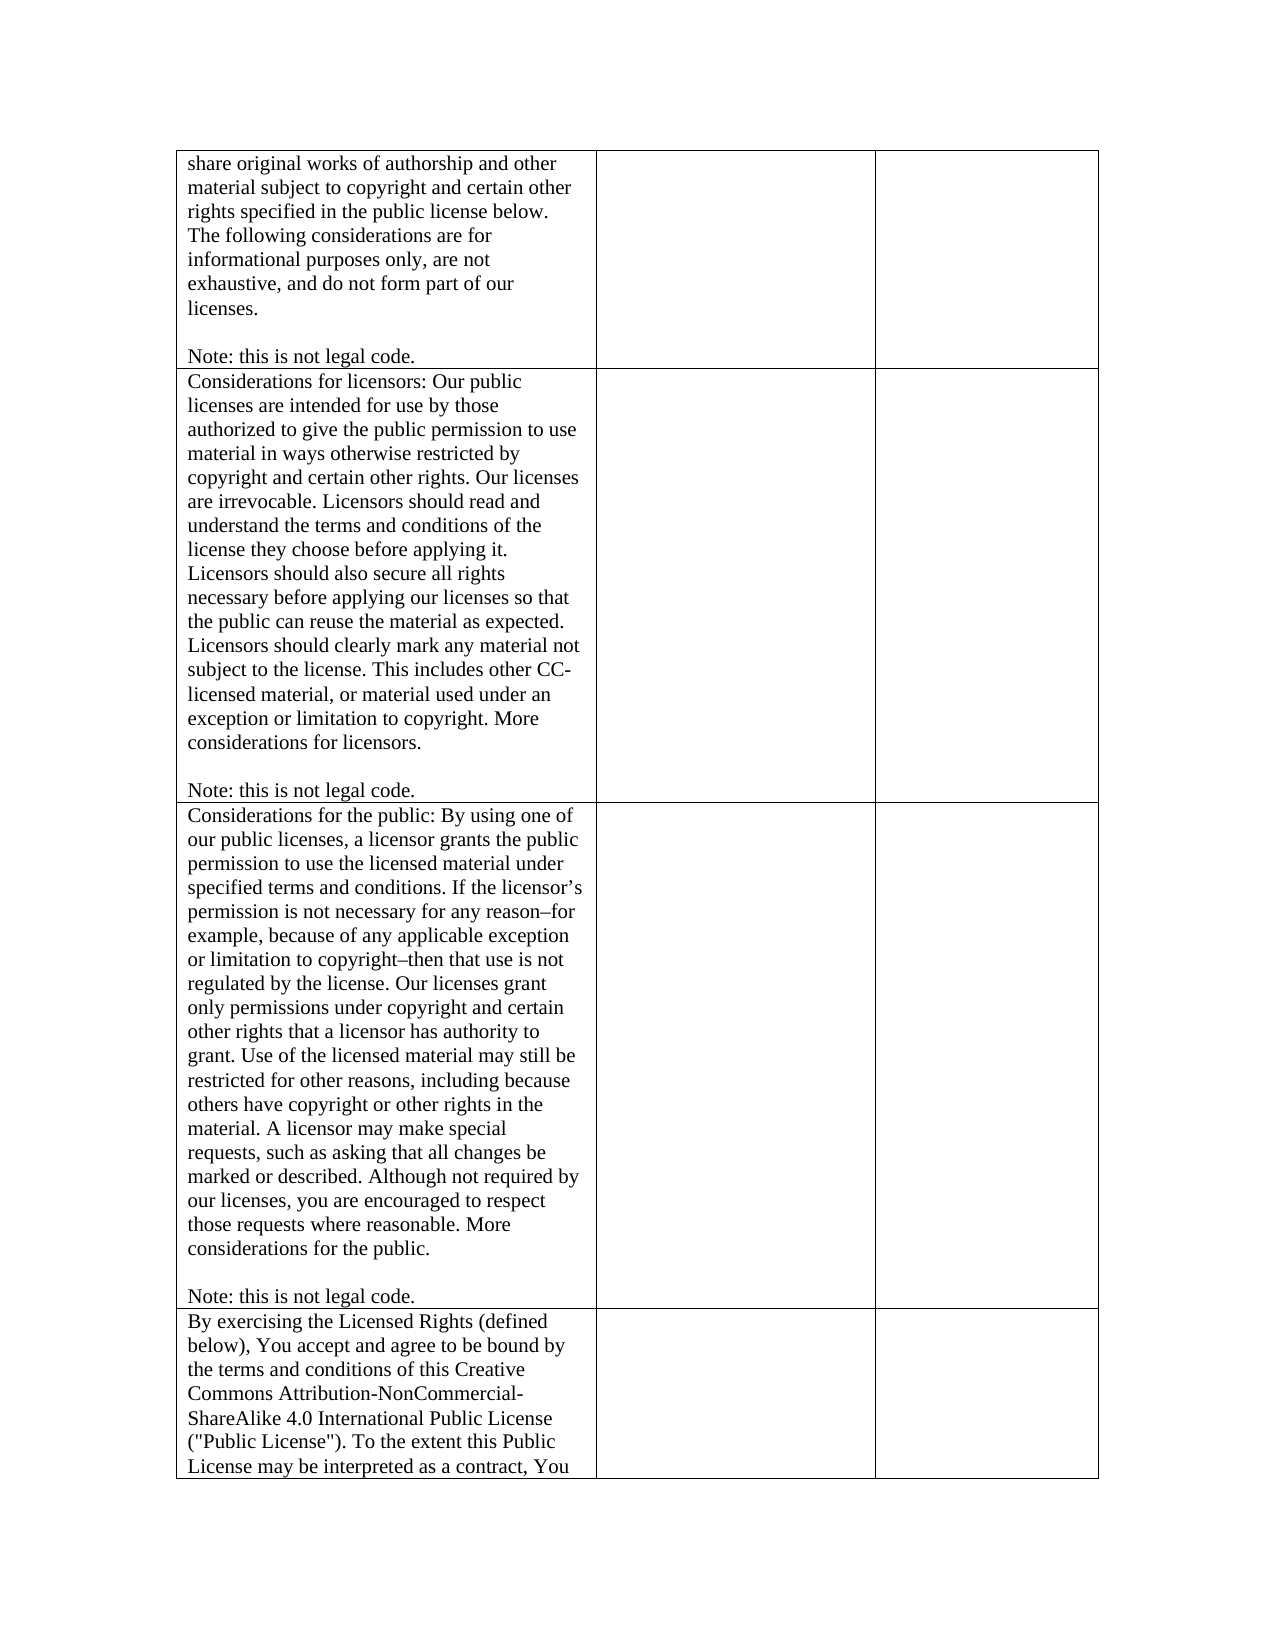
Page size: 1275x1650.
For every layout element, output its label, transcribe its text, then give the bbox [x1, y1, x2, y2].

table_cell [876, 803, 1098, 1308]
table_cell [597, 369, 875, 802]
table_cell [597, 151, 875, 368]
table_cell [597, 1309, 875, 1478]
table_cell Considerations for the public: By using one of our public licenses, a licensor grants the public permission to use the licensed material under specified terms and conditions. If the licensor’s permission is not necessary for any reason–for example, because of any applicable exception or limitation to copyright–then that use is not regulated by the license. Our licenses grant only permissions under copyright and certain other rights that a licensor has authority to grant. Use of the licensed material may still be restricted for other reasons, including because others have copyright or other rights in the material. A licensor may make special requests, such as asking that all changes be marked or described. Although not required by our licenses, you are encouraged to respect those requests where reasonable. More considerations for the public. Note: this is not legal code. [177, 803, 596, 1308]
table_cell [177, 1309, 596, 1478]
table_cell [876, 151, 1098, 368]
table_cell [597, 803, 875, 1308]
table_cell [876, 1309, 1098, 1478]
table_cell [876, 369, 1098, 802]
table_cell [177, 151, 596, 368]
table_cell Considerations for licensors: Our public licenses are intended for use by those authorized to give the public permission to use material in ways otherwise restricted by copyright and certain other rights. Our licenses are irrevocable. Licensors should read and understand the terms and conditions of the license they choose before applying it. Licensors should also secure all rights necessary before applying our licenses so that the public can reuse the material as expected. Licensors should clearly mark any material not subject to the license. This includes other CC-licensed material, or material used under an exception or limitation to copyright. More considerations for licensors. Note: this is not legal code. [177, 369, 596, 802]
